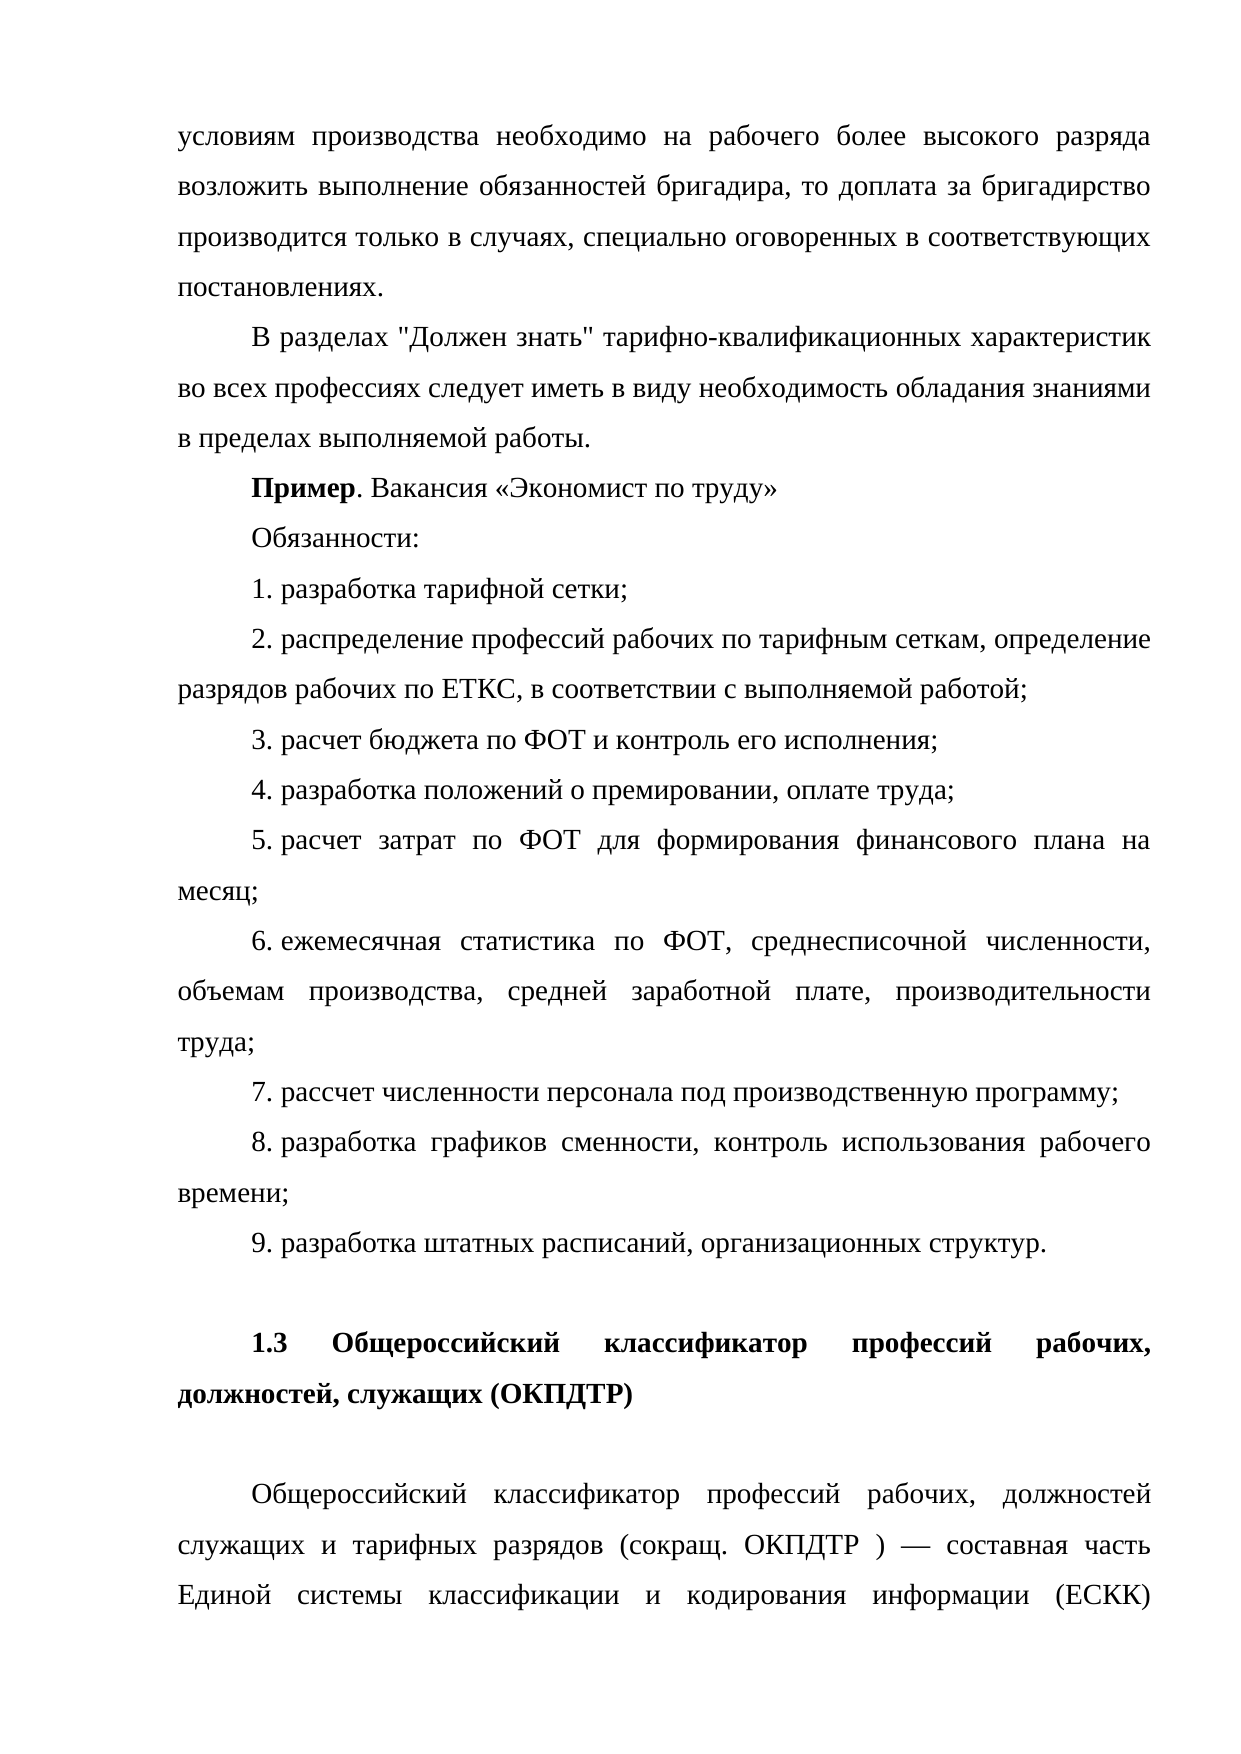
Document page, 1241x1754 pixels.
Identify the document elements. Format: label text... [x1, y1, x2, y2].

list разработка положений о премировании, оплате труда; [177, 772, 1152, 806]
list разработка штатных расписаний, организационных структур. [177, 1225, 1152, 1258]
text Обязанности: [177, 521, 1152, 554]
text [177, 1477, 1152, 1611]
list расчет затрат по ФОТ для формирования финансового плана на месяц; [177, 822, 1152, 906]
list распределение профессий рабочих по тарифным сеткам, определение разрядов рабочих по ЕТКС, в соответствии с выполняемой работой; [177, 621, 1152, 705]
text В разделах "Должен знать" тарифно-квалификационных характеристик во всех профессиях следует иметь в виду необходимость обладания знаниями в пределах выполняемой работы. [177, 319, 1152, 453]
list расчет бюджета по ФОТ и контроль его исполнения; [177, 722, 1152, 755]
list ежемесячная статистика по ФОТ, среднесписочной численности, объемам производства, средней заработной плате, производительности труда; [177, 923, 1152, 1057]
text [177, 118, 1152, 303]
list разработка графиков сменности, контроль использования рабочего времени; [177, 1124, 1152, 1208]
list разработка тарифной сетки; [177, 571, 1152, 604]
list рассчет численности персонала под производственную программу; [177, 1074, 1152, 1108]
text Пример. Вакансия «Экономист по труду» [177, 470, 1152, 504]
text 1.3 Общероссийский классификатор профессий рабочих, должностей, служащих (ОКПДТР) [177, 1326, 1152, 1409]
